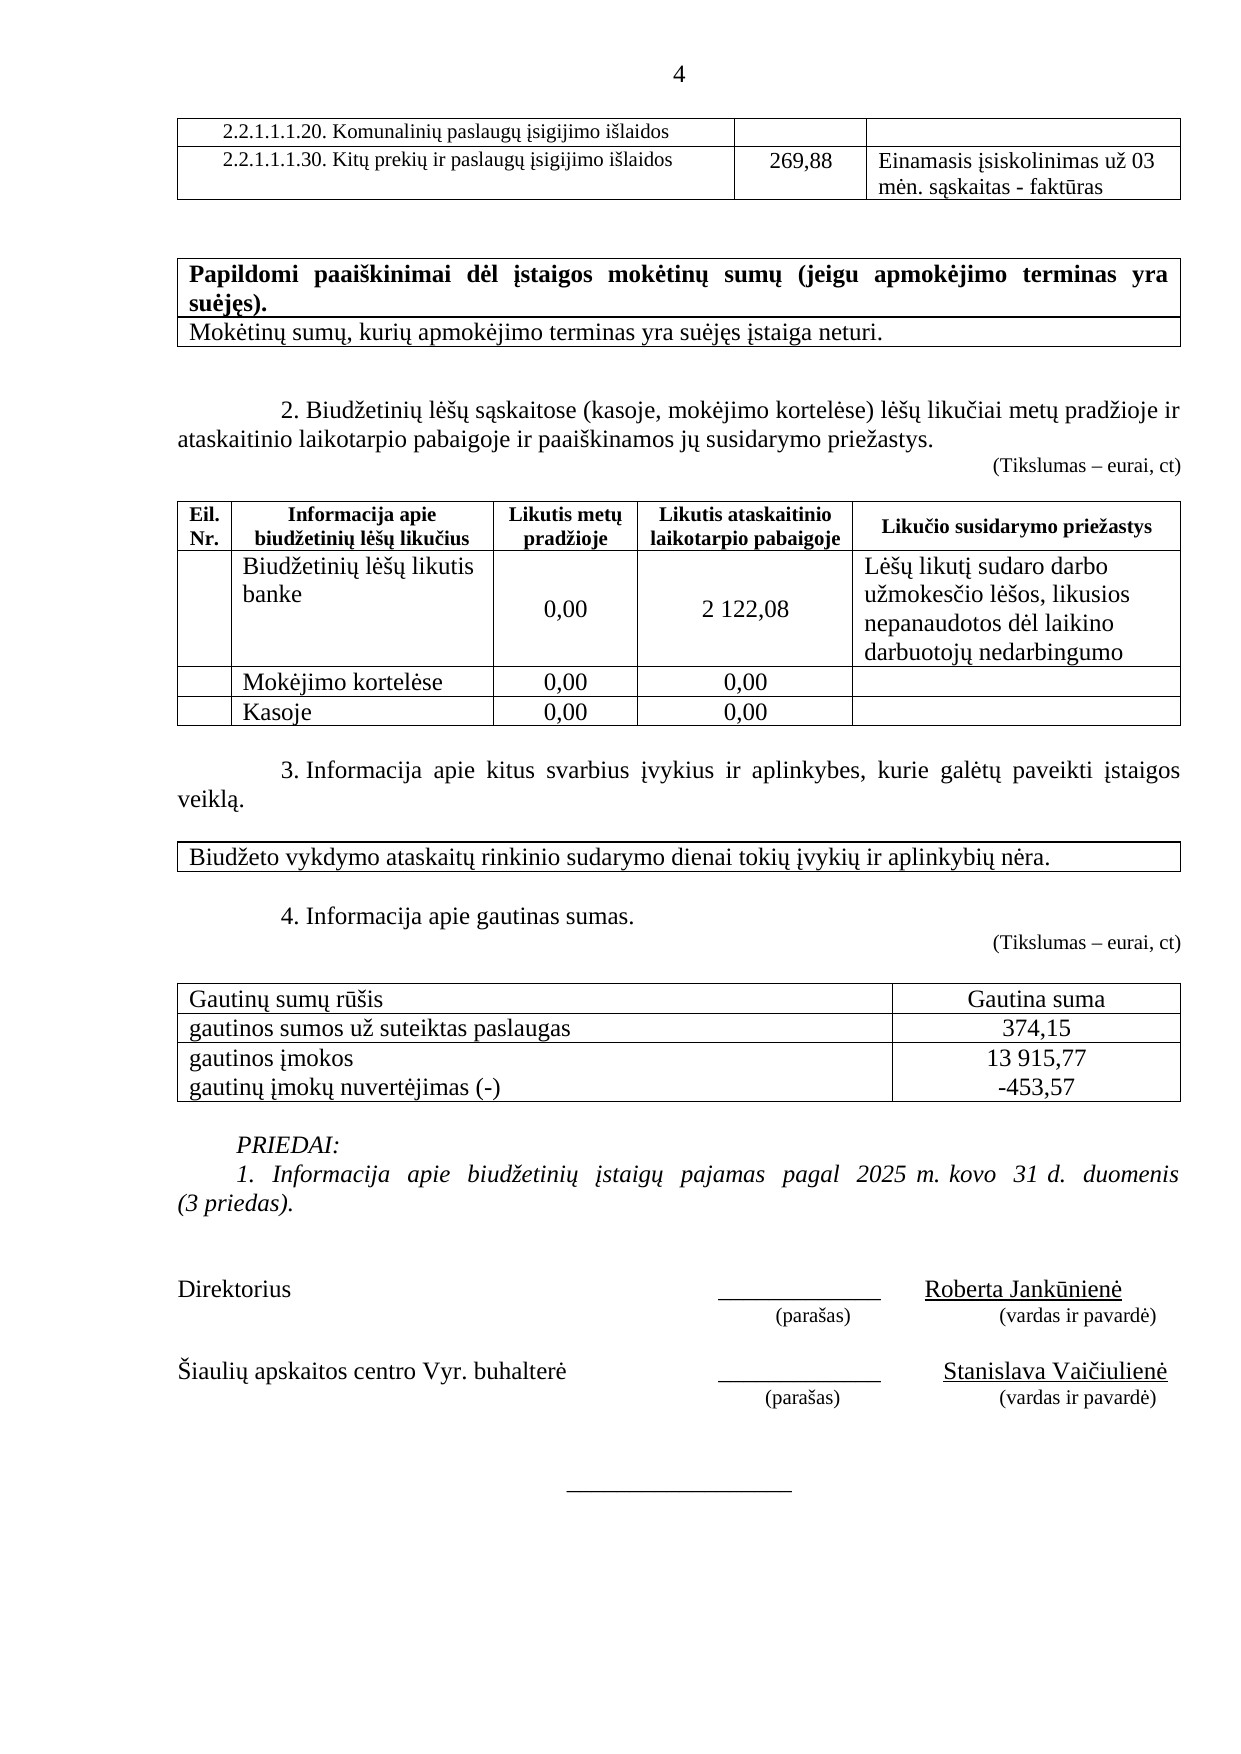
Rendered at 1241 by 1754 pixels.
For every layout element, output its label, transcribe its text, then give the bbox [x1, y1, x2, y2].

table_cell gautinos įmokos gautinų įmokų nuvertėjimas (-) [178, 1043, 892, 1101]
table_cell Kasoje [232, 697, 493, 725]
table_header Biudžeto vykdymo ataskaitų rinkinio sudarymo dienai tokių įvykių ir aplinkybių nėra. [178, 843, 1180, 871]
text (parašas) (vardas ir pavardė) [177, 1384, 1181, 1409]
table_cell 269,88 [735, 147, 866, 199]
text (Tikslumas – eurai, ct) [177, 452, 1181, 477]
table_cell [707, 147, 734, 199]
table_header Informacija apie biudžetinių lėšų likučius [232, 502, 493, 550]
table_header Likutis ataskaitinio laikotarpio pabaigoje [638, 502, 852, 550]
table_cell Mokėtinų sumų, kurių apmokėjimo terminas yra suėjęs įstaiga neturi. [178, 318, 1180, 346]
table_cell [178, 551, 231, 666]
table_cell [853, 667, 1180, 696]
table_cell 0,00 [494, 697, 637, 725]
list Informacija apie kitus svarbius įvykius ir aplinkybes, kurie galėtų paveikti įstaigos veiklą. [177, 755, 1181, 813]
table_cell Einamasis įsiskolinimas už 03 mėn. sąskaitas - faktūras [867, 147, 1180, 199]
table_header Gautinų sumų rūšis [178, 984, 892, 1012]
table_cell Mokėjimo kortelėse [232, 667, 493, 696]
text 1. Informacija apie biudžetinių įstaigų pajamas pagal 2025 m. kovo 31 d. duomenis (3 priedas). [177, 1159, 1181, 1217]
table_cell gautinos sumos už suteiktas paslaugas [178, 1014, 892, 1042]
text PRIEDAI: [177, 1131, 1181, 1159]
table_cell 2 122,08 [638, 551, 852, 666]
table_cell [707, 119, 734, 146]
table_cell Biudžetinių lėšų likutis banke [232, 551, 493, 666]
table_cell [867, 119, 1180, 146]
table_cell 0,00 [494, 551, 637, 666]
text Direktorius _____________ Roberta Jankūnienė (parašas) (vardas ir pavardė) [177, 1274, 1181, 1327]
table_header Eil. Nr. [178, 502, 231, 550]
table_cell [178, 697, 231, 725]
table_cell [853, 697, 1180, 725]
table_cell 0,00 [494, 667, 637, 696]
table_cell 0,00 [638, 667, 852, 696]
table_cell 13 915,77 -453,57 [893, 1043, 1180, 1101]
table_cell 2.2.1.1.1.30. Kitų prekių ir paslaugų įsigijimo išlaidos [211, 147, 707, 199]
table_cell 0,00 [638, 697, 852, 725]
table_cell [178, 147, 211, 199]
table_cell 374,15 [893, 1014, 1180, 1042]
text __________________ [177, 1466, 1181, 1495]
table_header Likutis metų pradžioje [494, 502, 637, 550]
text Šiaulių apskaitos centro Vyr. buhalterė _____________ Stanislava Vaičiulienė [177, 1356, 1181, 1384]
table_cell [178, 119, 211, 146]
text (Tikslumas – eurai, ct) [177, 930, 1181, 954]
table_header Likučio susidarymo priežastys [853, 502, 1180, 550]
table_cell [735, 119, 866, 146]
table_cell Lėšų likutį sudaro darbo užmokesčio lėšos, likusios nepanaudotos dėl laikino darbuotojų nedarbingumo [853, 551, 1180, 666]
list Informacija apie gautinas sumas. [177, 901, 1181, 930]
table_header Papildomi paaiškinimai dėl įstaigos mokėtinų sumų (jeigu apmokėjimo terminas yra suėjęs). [178, 259, 1180, 316]
table_header Gautina suma [893, 984, 1180, 1012]
table_cell [178, 667, 231, 696]
list Biudžetinių lėšų sąskaitose (kasoje, mokėjimo kortelėse) lėšų likučiai metų pradžioje ir ataskaitinio laikotarpio pabaigoje ir paaiškinamos jų susidarymo priežastys. [177, 395, 1181, 452]
table_cell 2.2.1.1.1.20. Komunalinių paslaugų įsigijimo išlaidos [211, 119, 707, 146]
